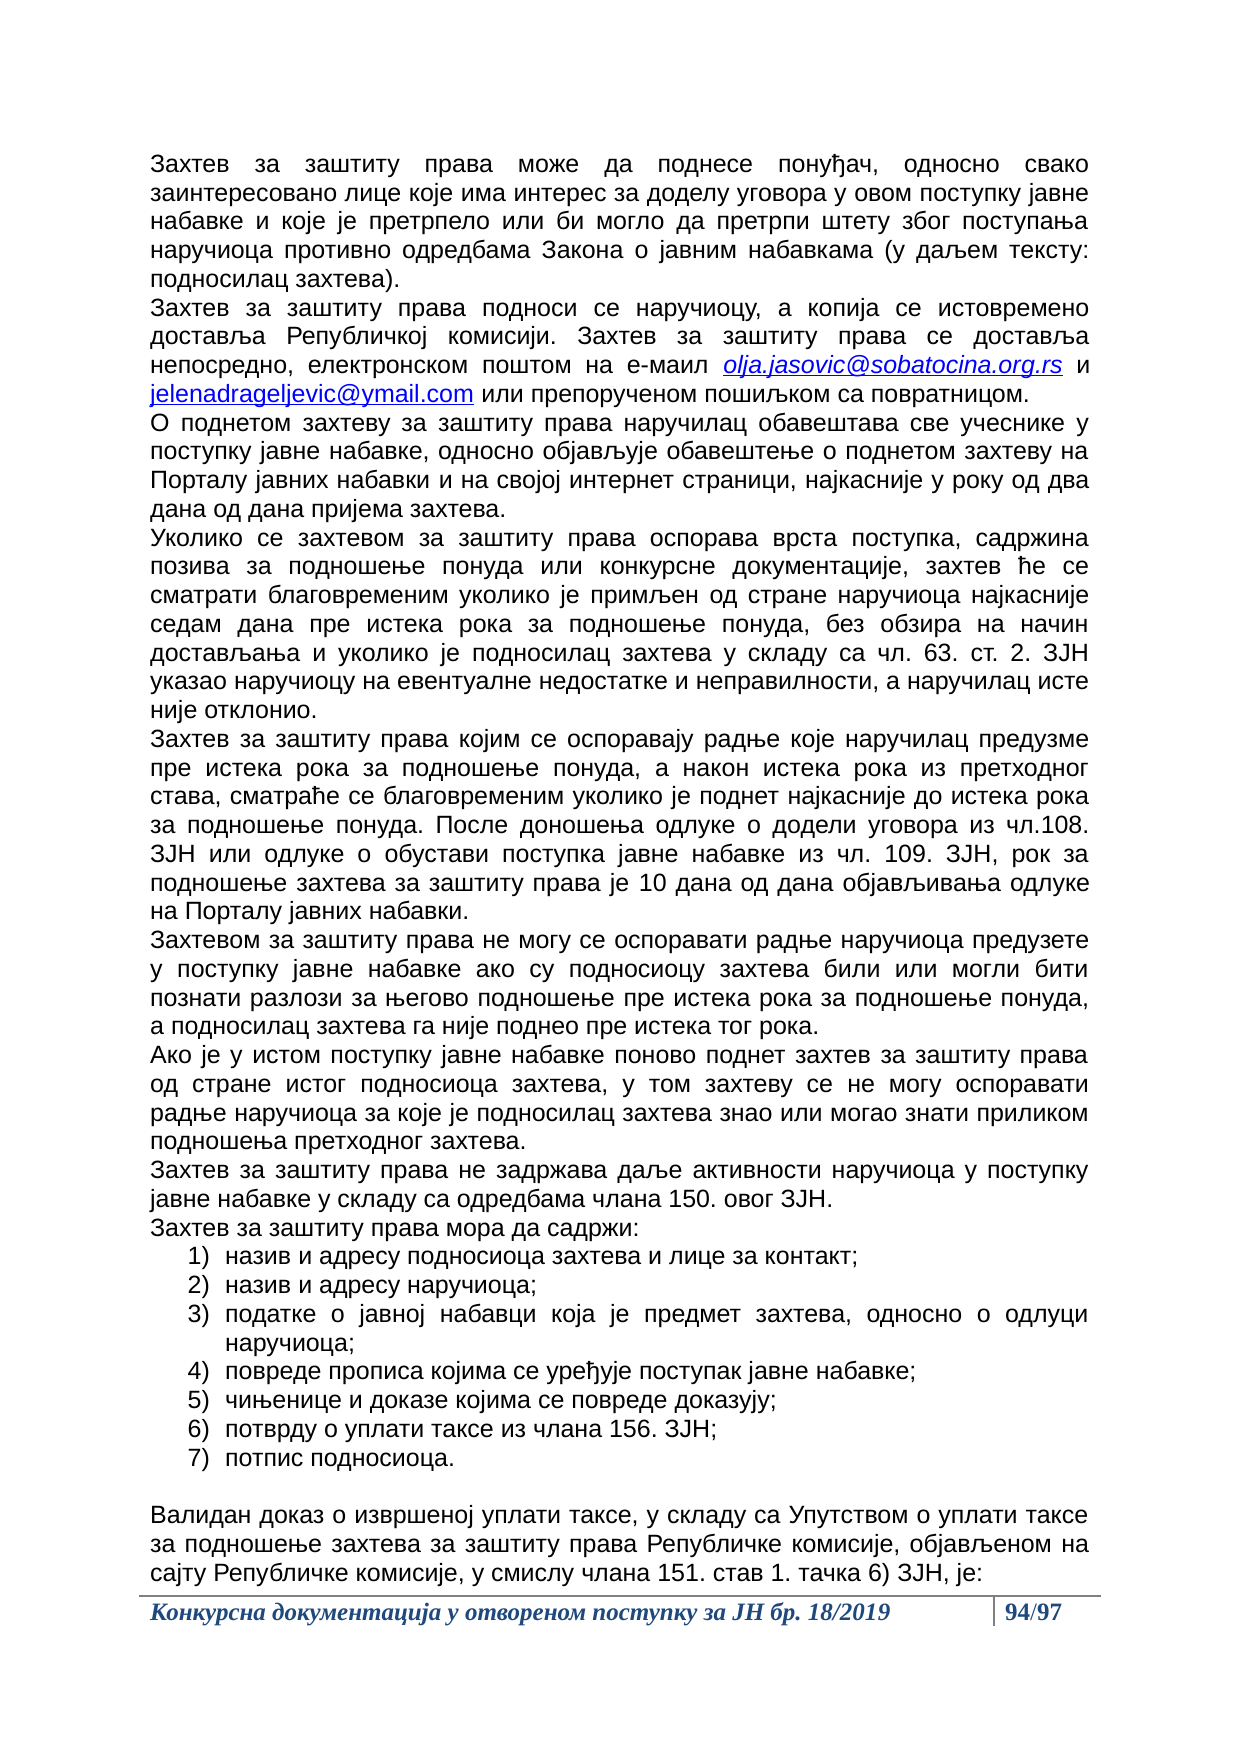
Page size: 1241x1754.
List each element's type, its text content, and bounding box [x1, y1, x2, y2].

text О поднетом захтеву за заштиту права наручилац обавештава све учеснике у поступку јавне набавке, односно објављује обавештење о поднетом захтеву на Порталу јавних набавки и на својој интернет страници, најкасније у року од два дана од дана пријема захтева. [150, 407, 1090, 522]
list чињенице и доказе којима се повреде доказују; [187, 1385, 1090, 1414]
list податке о јавној набавци која је предмет захтева, односно о одлуци наручиоца; [187, 1299, 1090, 1356]
text Захтев за заштиту права не задржава даље активности наручиоца у поступку јавне набавке у складу са одредбама члана 150. овог ЗЈН. [150, 1155, 1090, 1212]
list потврду о уплати таксе из члана 156. ЗЈН; [187, 1414, 1090, 1442]
list назив и адресу подносиоца захтева и лице за контакт; [187, 1241, 1090, 1270]
list повреде прописа којима се уређује поступак јавне набавке; [187, 1356, 1090, 1385]
text Захтев за заштиту права мора да садржи: [150, 1212, 1090, 1241]
list потпис подносиоца. [187, 1442, 1090, 1471]
list назив и адресу наручиоца; [187, 1270, 1090, 1299]
text Захтев за заштиту права може да поднесе понуђач, односно свако заинтересовано лице које има интерес за доделу уговора у овом поступку јавне набавке и које је претрпело или би могло да претрпи штету због поступања наручиоца противно одредбама Закона о јавним набавкама (у даљем тексту: подносилац захтева). [150, 149, 1090, 292]
text Захтевом за заштиту права не могу се оспоравати радње наручиоца предузете у поступку јавне набавке ако су подносиоцу захтева били или могли бити познати разлози за његово подношење пре истека рока за подношење понуда, а подносилац захтева га није поднео пре истека тог рока. [150, 925, 1090, 1040]
text Валидан доказ о извршеној уплати таксе, у складу са Упутством о уплати таксе за подношење захтева за заштиту права Републичке комисије, објављеном на сајту Републичке комисије, у смислу члана 151. став 1. тачка 6) ЗЈН, је: [150, 1500, 1090, 1586]
text Захтев за заштиту права подноси се наручиоцу, а копија се истовремено доставља Републичкој комисији. Захтев за заштиту права се доставља непосредно, електронском поштом на е-маил olja.jasovic@sobatocina.org.rs и jelenadrageljevic@ymail.com или препорученом пошиљком са повратницом. [150, 292, 1090, 407]
text Уколико се захтевом за заштиту права оспорава врста поступка, садржина позива за подношење понуда или конкурсне документације, захтев ће се сматрати благовременим уколико је примљен од стране наручиоца најкасније седам дана пре истека рока за подношење понуда, без обзира на начин достављања и уколико је подносилац захтева у складу са чл. 63. ст. 2. ЗЈН указао наручиоцу на евентуалне недостатке и неправилности, а наручилац исте није отклонио. [150, 522, 1090, 724]
text Захтев за заштиту права којим се оспоравају радње које наручилац предузме пре истека рока за подношење понуда, а након истека рока из претходног става, сматраће се благовременим уколико је поднет најкасније до истека рока за подношење понуда. После доношења одлуке о додели уговора из чл.108. ЗЈН или одлуке о обустави поступка јавне набавке из чл. 109. ЗЈН, рок за подношење захтева за заштиту права је 10 дана од дана објављивања одлуке на Порталу јавних набавки. [150, 724, 1090, 925]
text Ако је у истом поступку јавне набавке поново поднет захтев за заштиту права од стране истог подносиоца захтева, у том захтеву се не могу оспоравати радње наручиоца за које је подносилац захтева знао или могао знати приликом подношења претходног захтева. [150, 1040, 1090, 1155]
